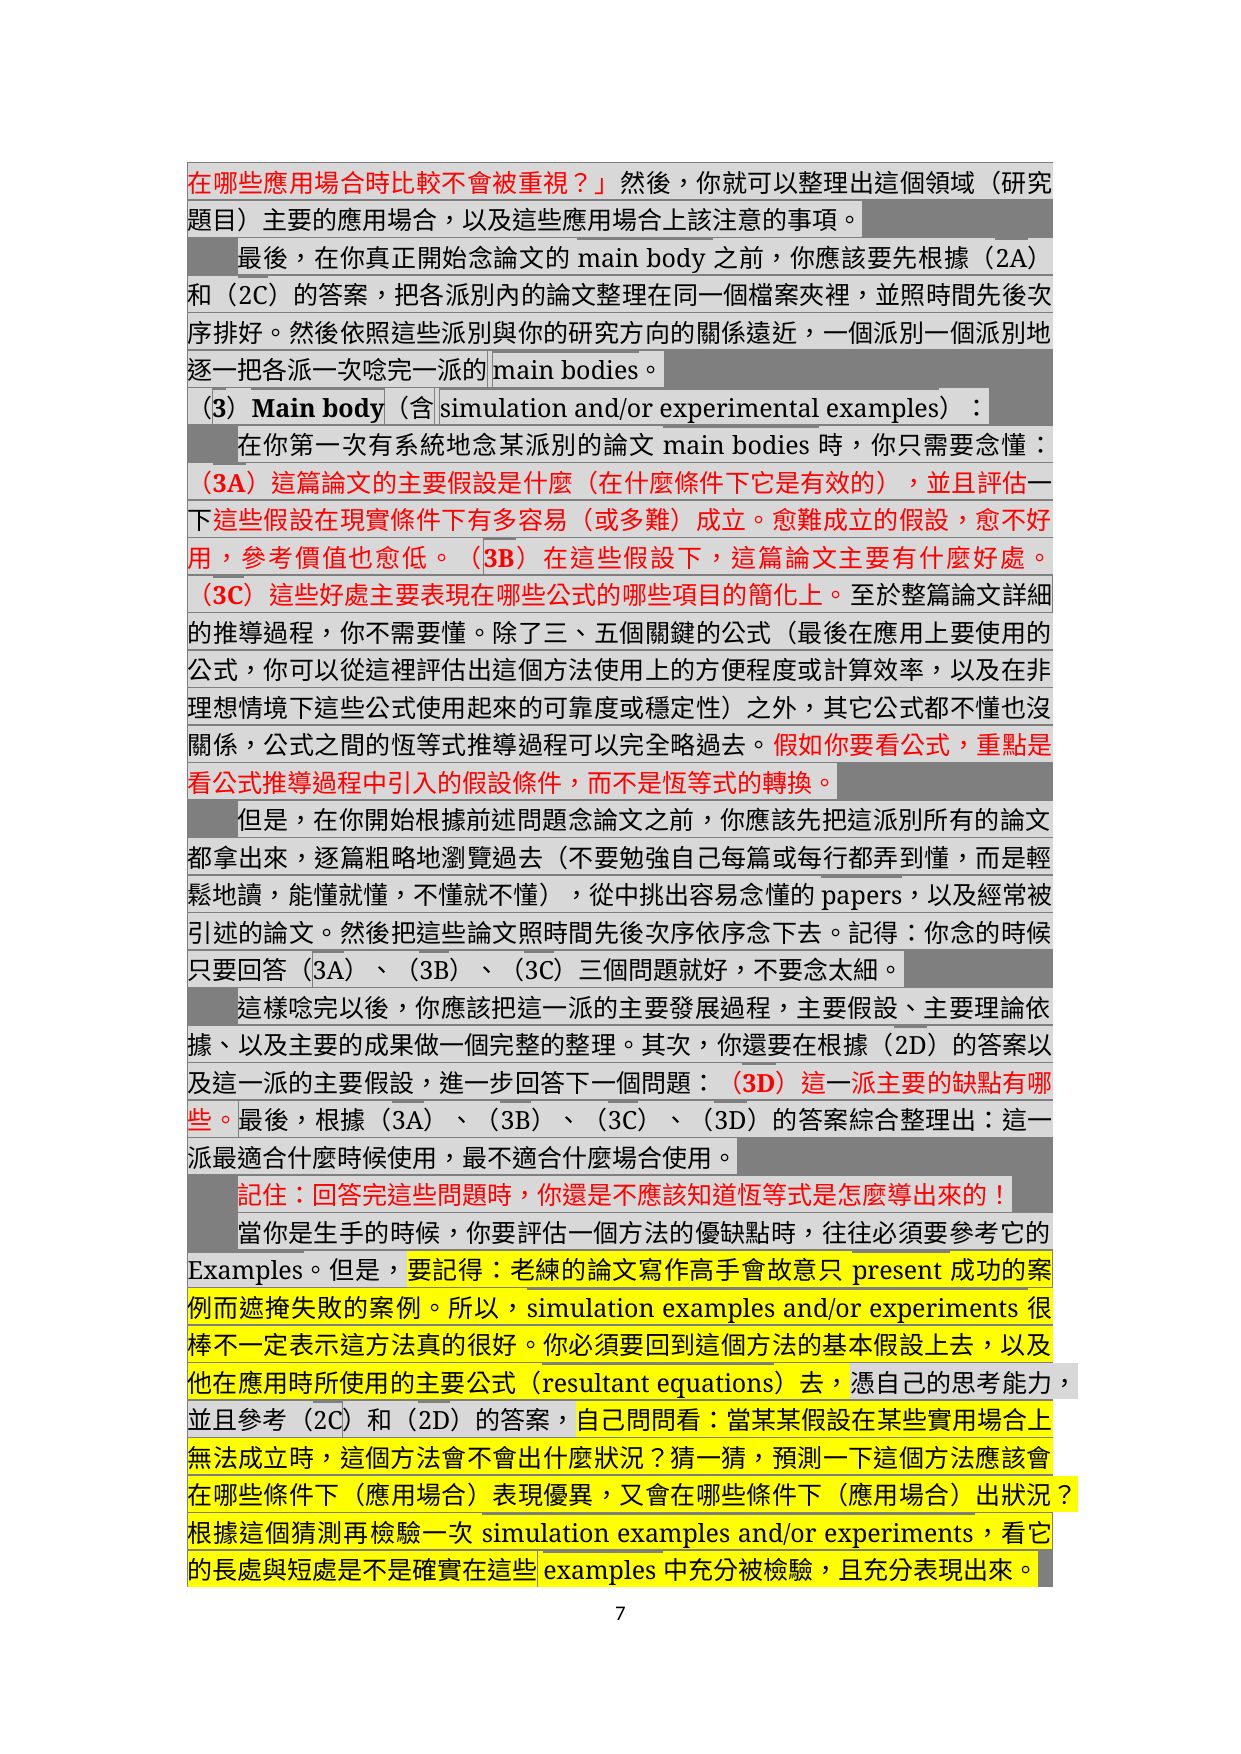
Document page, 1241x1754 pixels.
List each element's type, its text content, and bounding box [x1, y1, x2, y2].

text （3）Main body（含simulation and/or experimental examples）： [187, 387, 1053, 425]
text 記住：回答完這些問題時，你還是不應該知道恆等式是怎麼導出來的！ [187, 1175, 1053, 1212]
text 這樣唸完以後，你應該把這一派的主要發展過程，主要假設、主要理論依據、以及主要的成果做一個完整的整理。其次，你還要在根據（2D）的答案以及這一派的主要假設，進一步回答下一個問題：（3D）這一派主要的缺點有哪些。最後，根據（3A）、（3B）、（3C）、（3D）的答案綜合整理出：這一派最適合什麼時候使用，最不適合什麼場合使用。 [187, 987, 1053, 1175]
text 當你是生手的時候，你要評估一個方法的優缺點時，往往必須要參考它的Examples。但是，要記得：老練的論文寫作高手會故意只 present 成功的案例而遮掩失敗的案例。所以，simulation examples and/or experiments 很棒不一定表示這方法真的很好。你必須要回到這個方法的基本假設上去，以及他在應用時所使用的主要公式（resultant equations）去，憑自己的思考能力，並且參考（2C）和（2D）的答案，自己問問看：當某某假設在某些實用場合上無法成立時，這個方法會不會出什麼狀況？猜一猜，預測一下這個方法應該會在哪些條件下（應用場合）表現優異，又會在哪些條件下（應用場合）出狀況？根據這個猜測再檢驗一次 simulation examples and/or experiments，看它的長處與短處是不是確實在這些 examples 中充分被檢驗，且充分表現出來。 [187, 1212, 1053, 1587]
text 在你第一次有系統地念某派別的論文 main bodies 時，你只需要念懂：（3A）這篇論文的主要假設是什麼（在什麼條件下它是有效的），並且評估一下這些假設在現實條件下有多容易（或多難）成立。愈難成立的假設，愈不好用，參考價值也愈低。（3B）在這些假設下，這篇論文主要有什麼好處。（3C）這些好處主要表現在哪些公式的哪些項目的簡化上。至於整篇論文詳細的推導過程，你不需要懂。除了三、五個關鍵的公式（最後在應用上要使用的公式，你可以從這裡評估出這個方法使用上的方便程度或計算效率，以及在非理想情境下這些公式使用起來的可靠度或穩定性）之外，其它公式都不懂也沒關係，公式之間的恆等式推導過程可以完全略過去。假如你要看公式，重點是看公式推導過程中引入的假設條件，而不是恆等式的轉換。 [187, 425, 1053, 800]
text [187, 162, 1053, 237]
text 最後，在你真正開始念論文的 main body 之前，你應該要先根據（2A）和（2C）的答案，把各派別內的論文整理在同一個檔案夾裡，並照時間先後次序排好。然後依照這些派別與你的研究方向的關係遠近，一個派別一個派別地逐一把各派一次唸完一派的main bodies。 [187, 237, 1053, 387]
text 但是，在你開始根據前述問題念論文之前，你應該先把這派別所有的論文都拿出來，逐篇粗略地瀏覽過去（不要勉強自己每篇或每行都弄到懂，而是輕鬆地讀，能懂就懂，不懂就不懂），從中挑出容易念懂的 papers，以及經常被引述的論文。然後把這些論文照時間先後次序依序念下去。記得：你念的時候只要回答（3A）、（3B）、（3C）三個問題就好，不要念太細。 [187, 800, 1053, 987]
